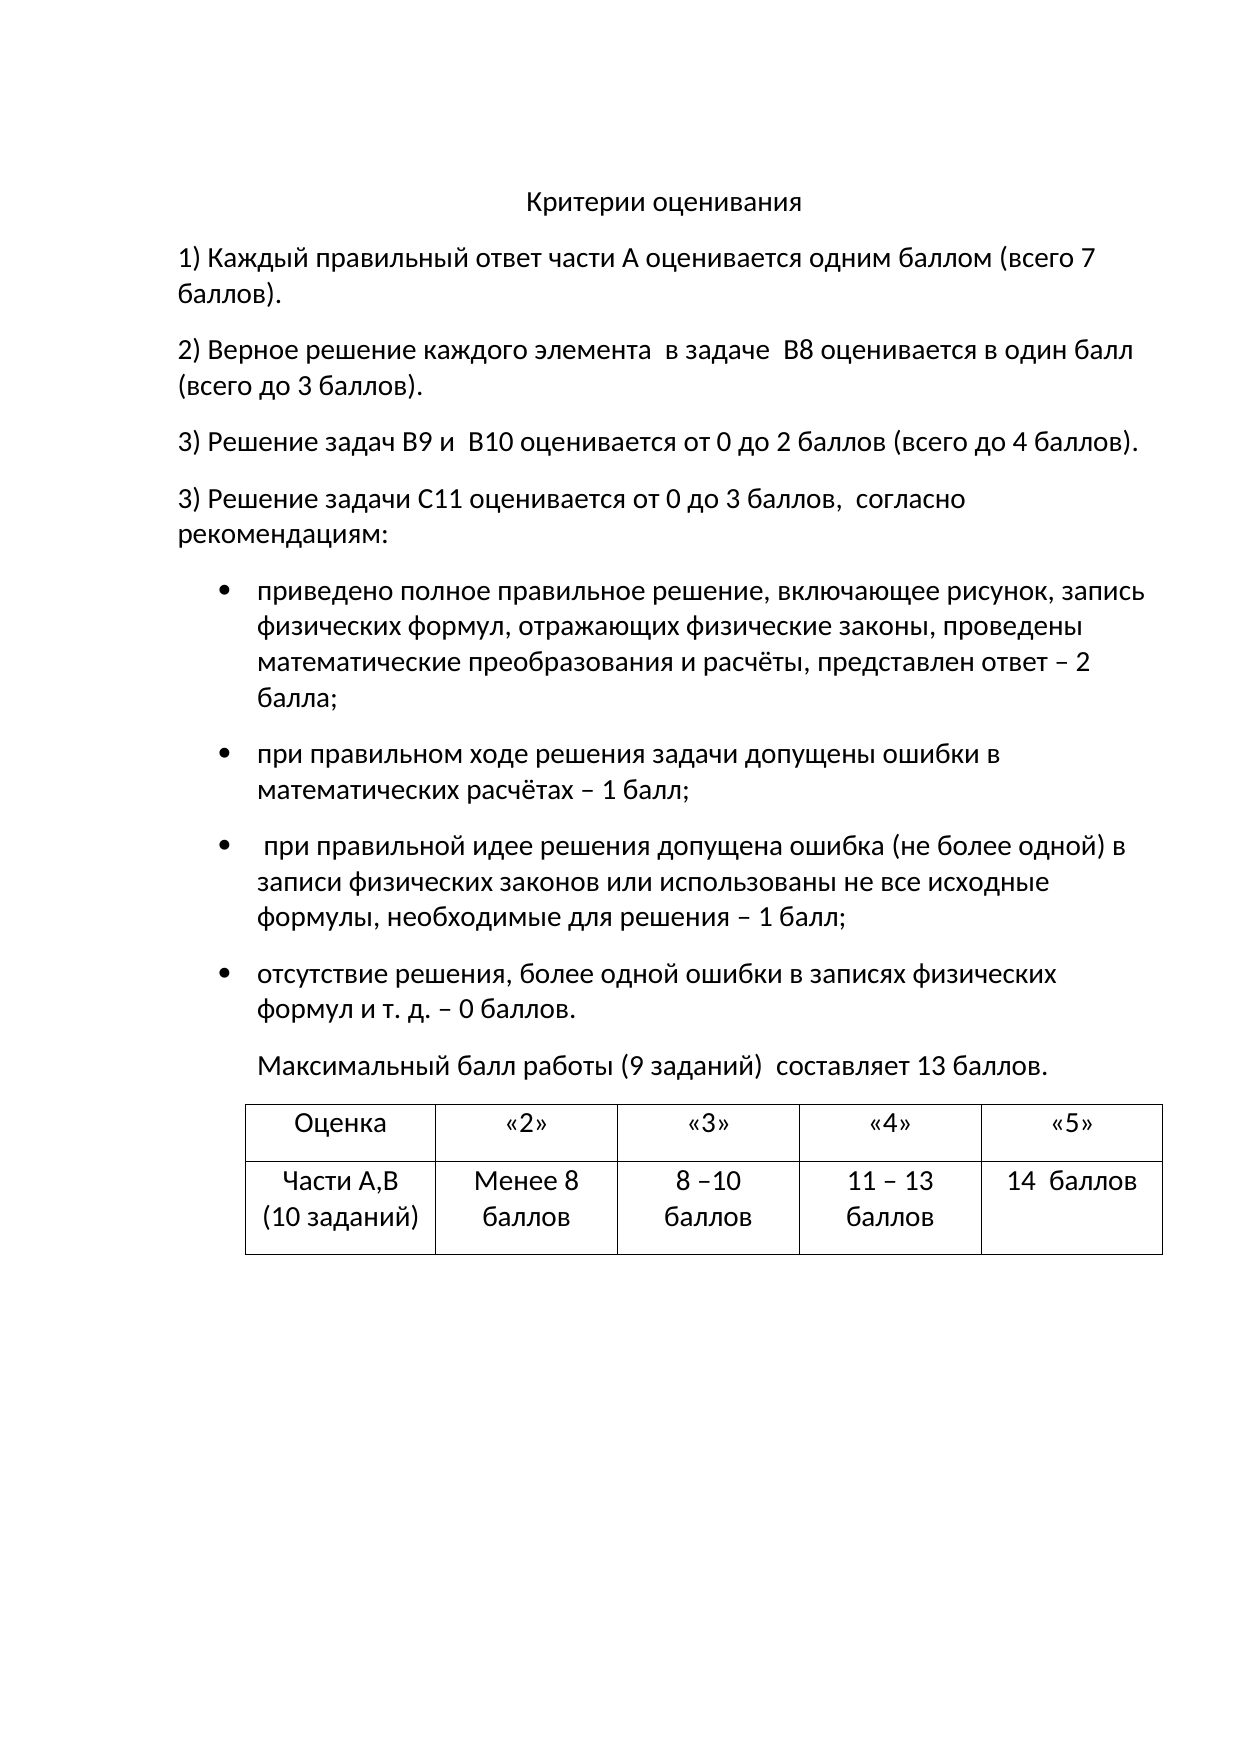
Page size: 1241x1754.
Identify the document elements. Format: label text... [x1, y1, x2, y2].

text Критерии оценивания [177, 183, 1152, 218]
list приведено полное правильное решение, включающее рисунок, запись физических формул, отражающих физические законы, проведены математические преобразования и расчёты, представлен ответ – 2 балла; [219, 572, 1152, 714]
text Максимальный балл работы (9 заданий) составляет 13 баллов. [257, 1047, 1152, 1083]
table_cell 14 баллов [982, 1162, 1162, 1254]
table_header Оценка [246, 1105, 435, 1161]
table_cell 8 –10 баллов [618, 1162, 799, 1254]
table_cell Части А,В (10 заданий) [246, 1162, 435, 1254]
list при правильном ходе решения задачи допущены ошибки в математических расчётах – 1 балл; [219, 735, 1152, 806]
table_header «5» [982, 1105, 1162, 1161]
list при правильной идее решения допущена ошибка (не более одной) в записи физических законов или использованы не все исходные формулы, необходимые для решения – 1 балл; [219, 827, 1152, 934]
text 2) Верное решение каждого элемента в задаче В8 оценивается в один балл (всего до 3 баллов). [177, 331, 1152, 402]
table_header «3» [618, 1105, 799, 1161]
text 1) Каждый правильный ответ части А оценивается одним баллом (всего 7 баллов). [177, 239, 1152, 310]
text 3) Решение задач В9 и В10 оценивается от 0 до 2 баллов (всего до 4 баллов). [177, 423, 1152, 459]
table_header «2» [436, 1105, 617, 1161]
text 3) Решение задачи С11 оценивается от 0 до 3 баллов, согласно рекомендациям: [177, 480, 1152, 551]
list отсутствие решения, более одной ошибки в записях физических формул и т. д. – 0 баллов. [219, 955, 1152, 1026]
table_header «4» [800, 1105, 981, 1161]
table_cell 11 – 13 баллов [800, 1162, 981, 1254]
table_cell Менее 8 баллов [436, 1162, 617, 1254]
